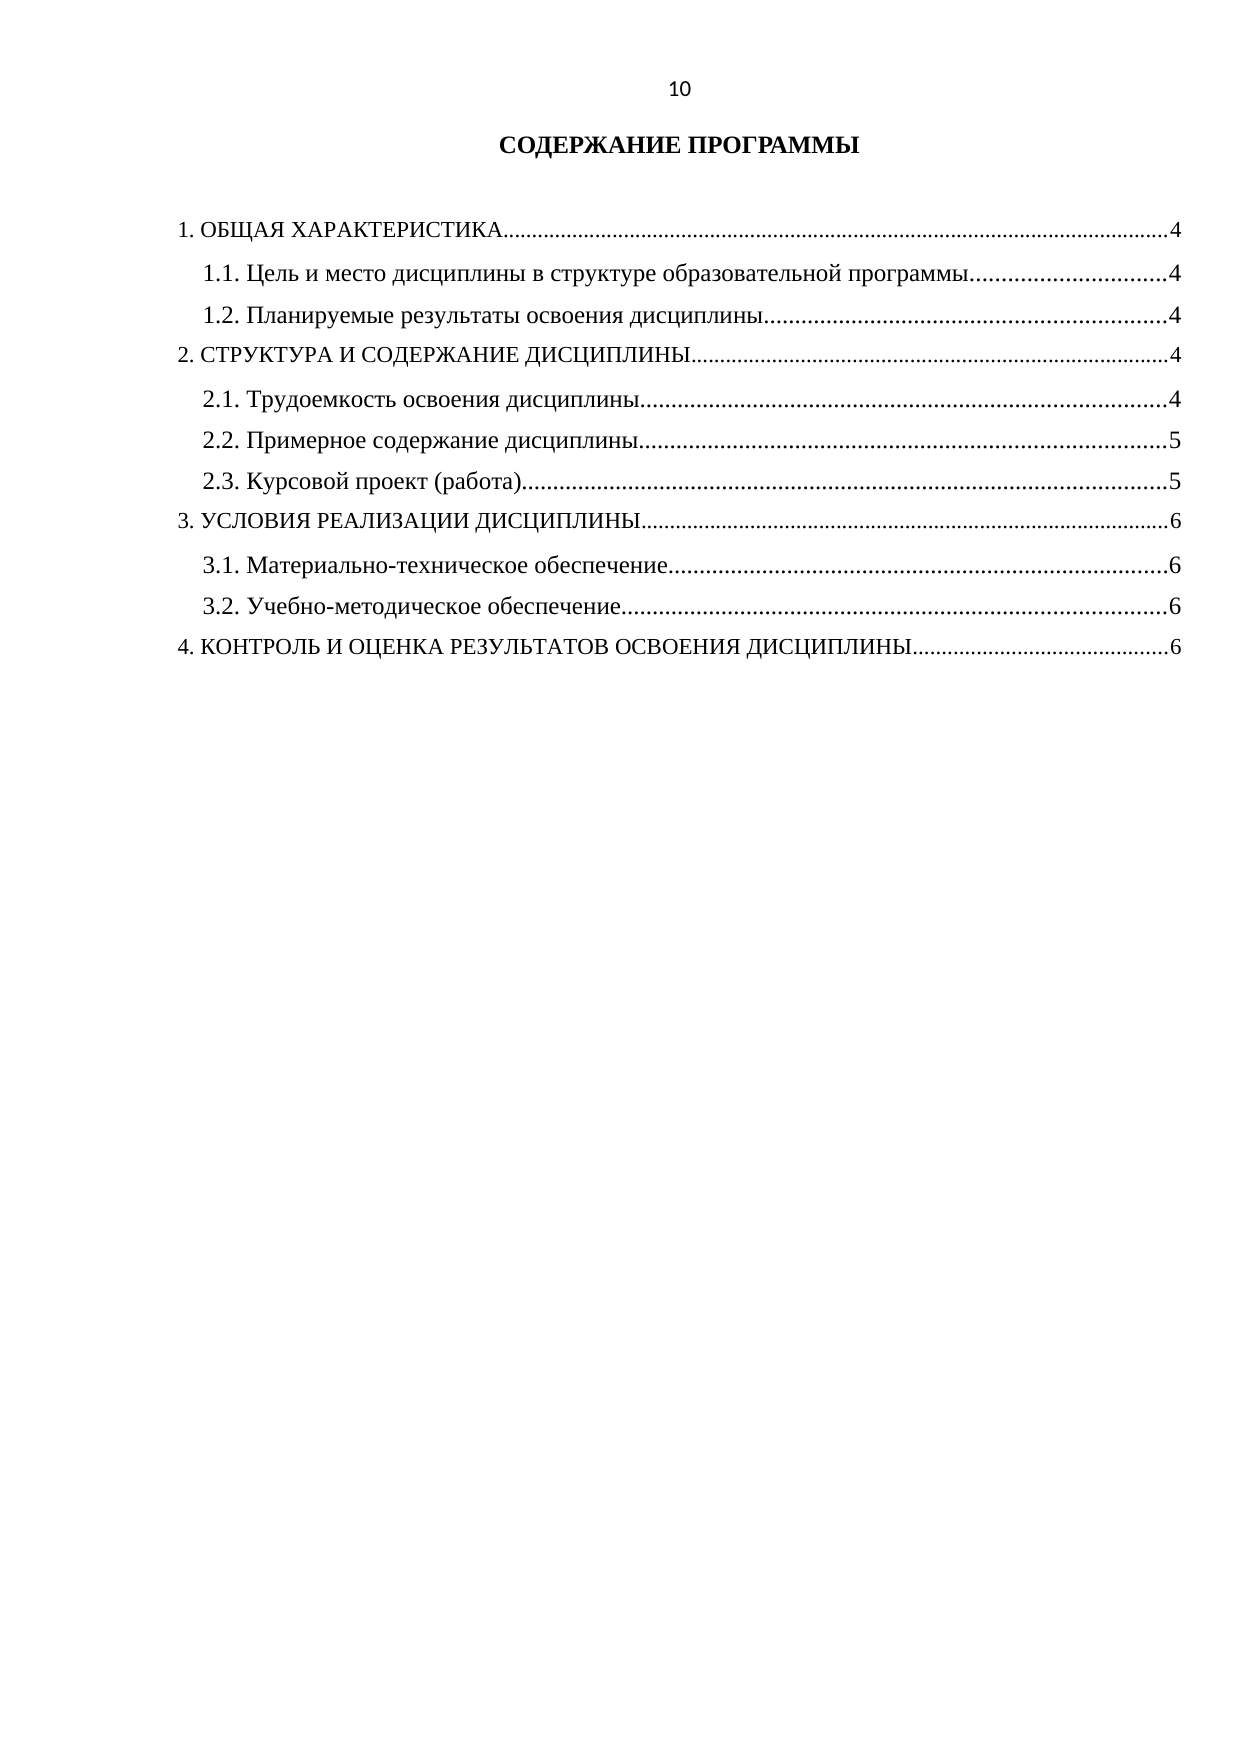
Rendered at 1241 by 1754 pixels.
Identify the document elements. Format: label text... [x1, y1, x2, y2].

text 2.1. Трудоемкость освоения дисциплины 4 [202, 384, 1181, 412]
text 1.2. Планируемые результаты освоения дисциплины 4 [202, 300, 1181, 328]
text 3.2. Учебно-методическое обеспечение 6 [202, 591, 1181, 620]
text 2.3. Курсовой проект (работа) 5 [202, 466, 1181, 495]
text 4. КОНТРОЛЬ И ОЦЕНКА РЕЗУЛЬТАТОВ ОСВОЕНИЯ ДИСЦИПЛИНЫ 6 [177, 633, 1181, 659]
text 2.2. Примерное содержание дисциплины 5 [202, 425, 1181, 454]
text 1. ОБЩАЯ ХАРАКТЕРИСТИКА 4 [177, 216, 1181, 242]
text СОДЕРЖАНИЕ ПРОГРАММЫ [177, 130, 1181, 159]
text 3. УСЛОВИЯ РЕАЛИЗАЦИИ ДИСЦИПЛИНЫ 6 [177, 507, 1181, 534]
text 2. СТРУКТУРА И СОДЕРЖАНИЕ ДИСЦИПЛИНЫ 4 [177, 341, 1181, 367]
text 1.1. Цель и место дисциплины в структуре образовательной программы 4 [202, 258, 1181, 287]
text 3.1. Материально-техническое обеспечение 6 [202, 550, 1181, 579]
